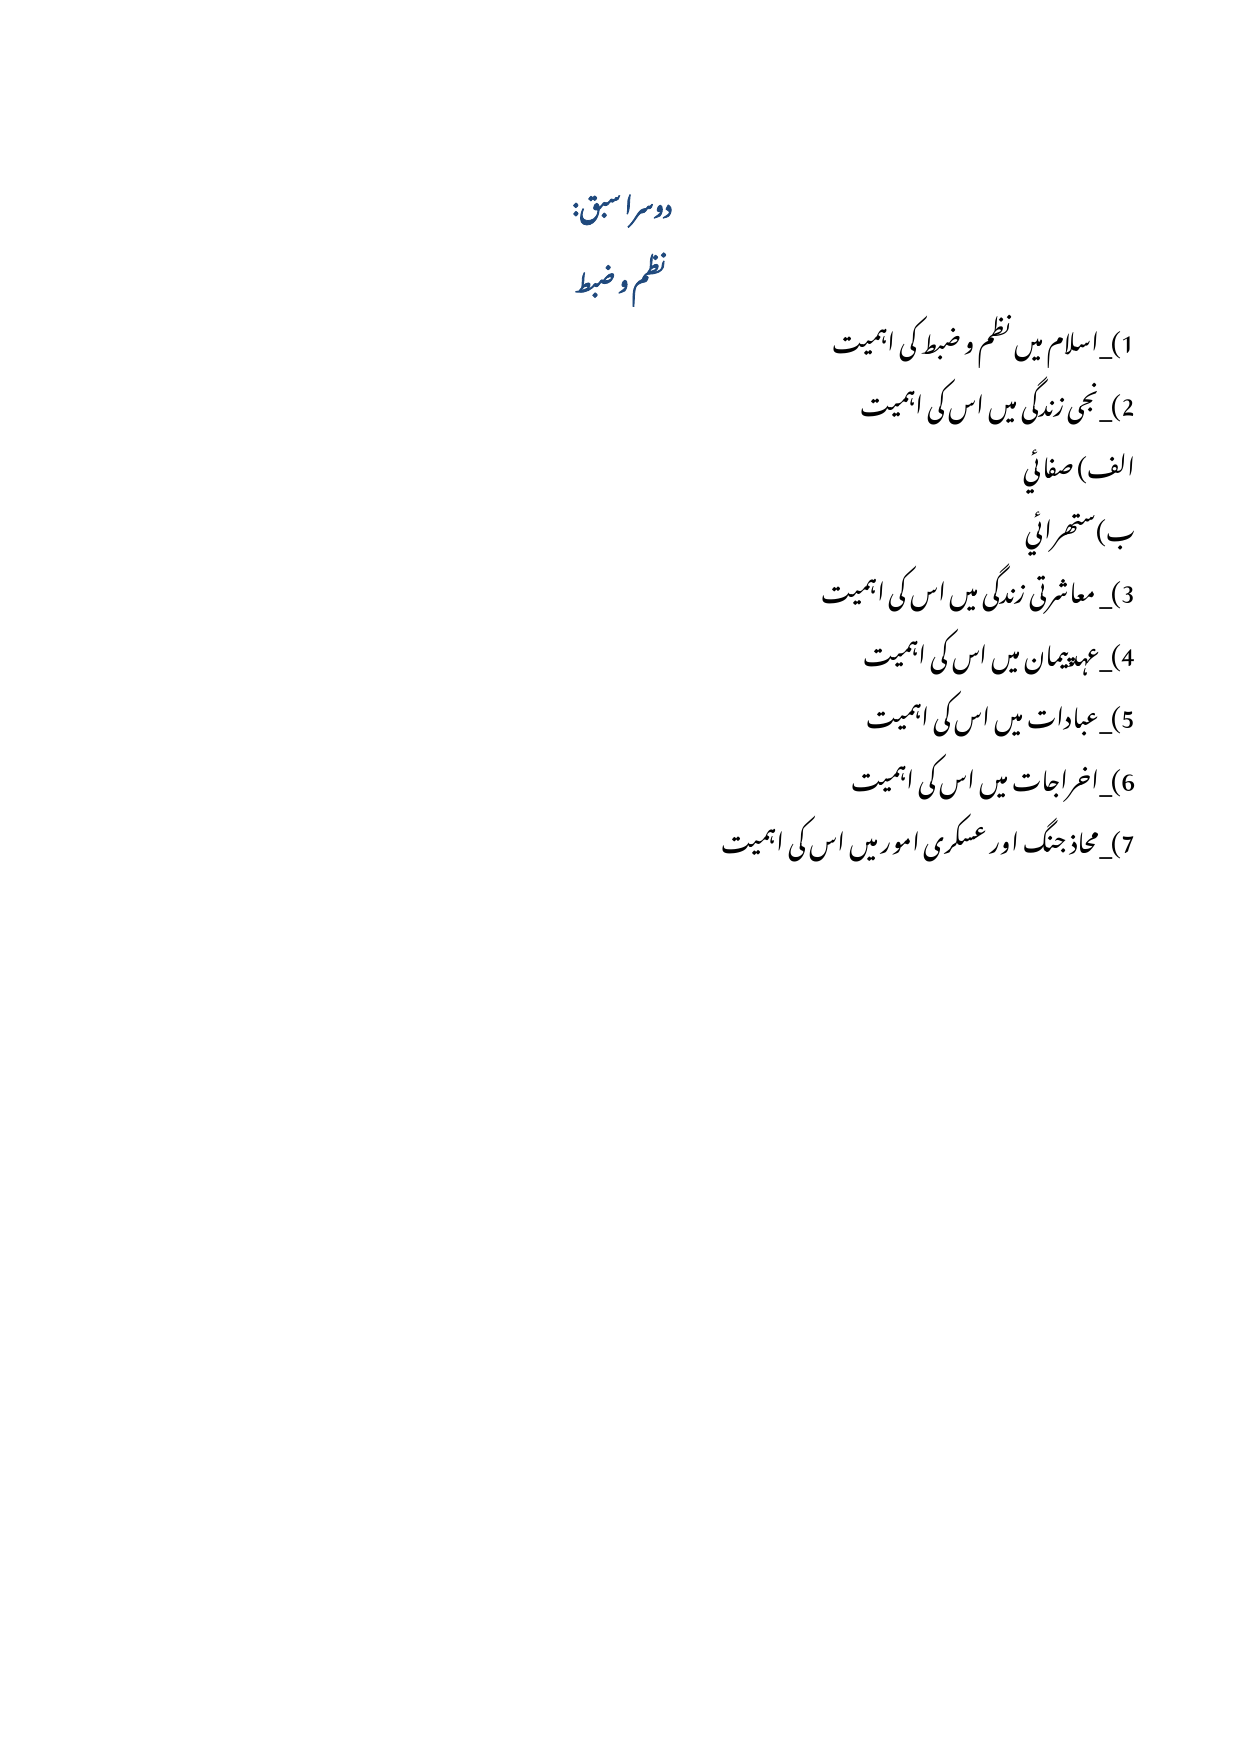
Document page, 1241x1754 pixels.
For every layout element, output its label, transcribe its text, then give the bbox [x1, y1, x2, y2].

text 2)_نجى زندگى ميں اس كى اہميت [75, 369, 1165, 431]
text 5)_عبادات ميں اس كى اہميت [75, 681, 1165, 744]
subtitle دوسرا سبق: [75, 106, 1165, 231]
text 6)_اخراجات ميں اس كى اہميت [75, 744, 1165, 806]
text 4)_عہدپيمان ميں اس كى اہميت [75, 619, 1165, 681]
text 3)_ معاشرتى زندگى ميں اس كى اہميت [75, 556, 1165, 619]
text ب)ستھرائي [75, 494, 1165, 556]
text 1)_اسلام ميں نظم و ضبط كى اہميت [75, 306, 1165, 369]
subtitle نظم و ضبط [75, 244, 1165, 306]
text الف) صفائي [75, 431, 1165, 494]
text 7)_محاذ جنگ اور عسكرى امور ميں اس كى اہميت [75, 806, 1165, 869]
